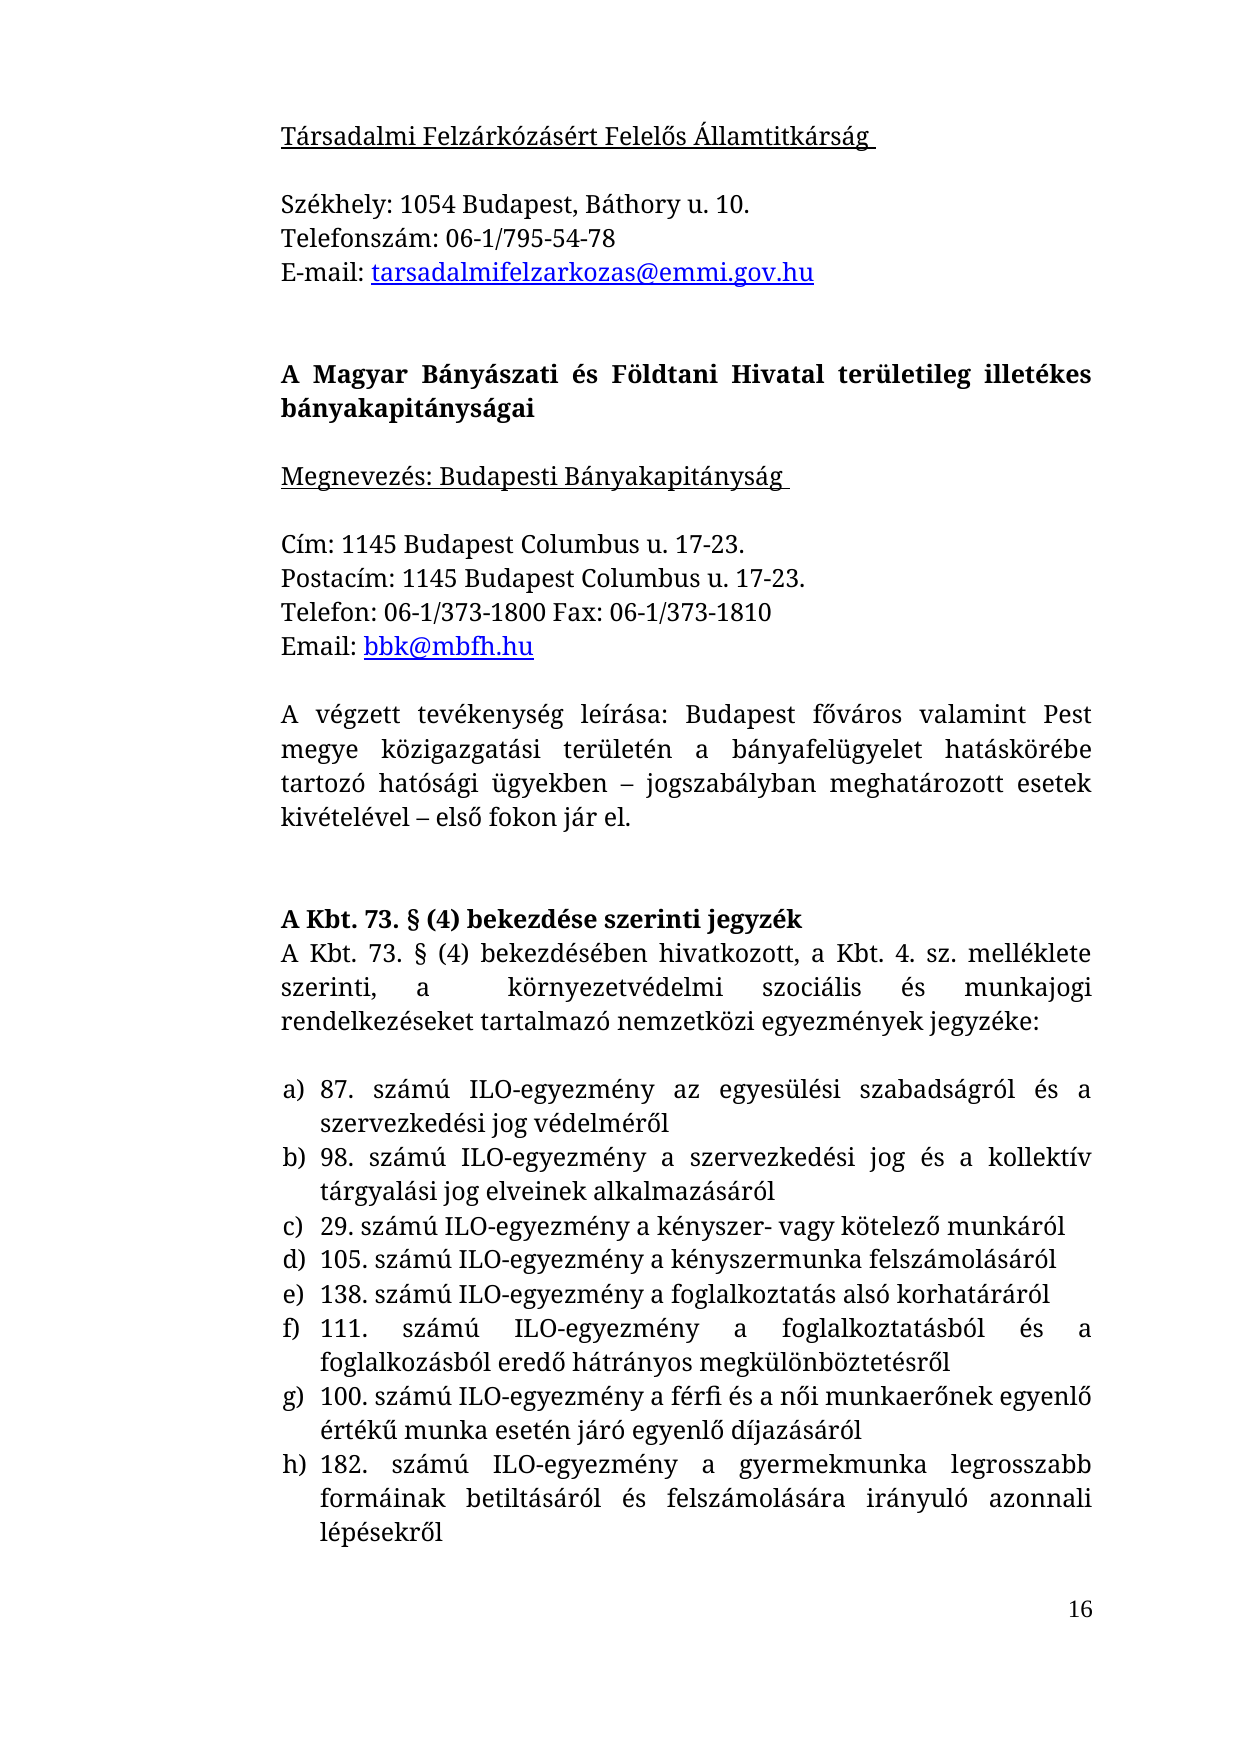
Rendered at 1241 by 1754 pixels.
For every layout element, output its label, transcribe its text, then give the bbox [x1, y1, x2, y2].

list 29. számú ILO-egyezmény a kényszer- vagy kötelező munkáról [282, 1208, 1093, 1242]
text A Kbt. 73. § (4) bekezdésében hivatkozott, a Kbt. 4. sz. melléklete szerinti, a környezetvédelmi szociális és munkajogi rendelkezéseket tartalmazó nemzetközi egyezmények jegyzéke: [281, 936, 1093, 1038]
list 87. számú ILO-egyezmény az egyesülési szabadságról és a szervezkedési jog védelméről [282, 1072, 1093, 1140]
list 182. számú ILO-egyezmény a gyermekmunka legrosszabb formáinak betiltásáról és felszámolására irányuló azonnali lépésekről [282, 1447, 1093, 1549]
text Telefonszám: 06-1/795-54-78 [281, 220, 1093, 254]
list 98. számú ILO-egyezmény a szervezkedési jog és a kollektív tárgyalási jog elveinek alkalmazásáról [282, 1140, 1093, 1208]
text Székhely: 1054 Budapest, Báthory u. 10. [281, 186, 1093, 220]
text A Kbt. 73. § (4) bekezdése szerinti jegyzék [281, 902, 1093, 936]
text Cím: 1145 Budapest Columbus u. 17-23. [281, 527, 1093, 561]
text Postacím: 1145 Budapest Columbus u. 17-23. [281, 561, 1093, 595]
text A végzett tevékenység leírása: Budapest főváros valamint Pest megye közigazgatási területén a bányafelügyelet hatáskörébe tartozó hatósági ügyekben – jogszabályban meghatározott esetek kivételével – első fokon jár el. [281, 697, 1093, 833]
text Megnevezés: Budapesti Bányakapitányság [281, 459, 1093, 493]
text Társadalmi Felzárkózásért Felelős Államtitkárság [281, 118, 1093, 152]
text E-mail: tarsadalmifelzarkozas@emmi.gov.hu [281, 254, 1093, 288]
list 105. számú ILO-egyezmény a kényszermunka felszámolásáról [282, 1242, 1093, 1276]
list 138. számú ILO-egyezmény a foglalkoztatás alsó korhatáráról [282, 1276, 1093, 1310]
text A Magyar Bányászati és Földtani Hivatal területileg illetékes bányakapitányságai [281, 357, 1093, 425]
list 100. számú ILO-egyezmény a férfi és a női munkaerőnek egyenlő értékű munka esetén járó egyenlő díjazásáról [282, 1378, 1093, 1447]
text Telefon: 06-1/373-1800 Fax: 06-1/373-1810 [281, 595, 1093, 629]
list 111. számú ILO-egyezmény a foglalkoztatásból és a foglalkozásból eredő hátrányos megkülönböztetésről [282, 1310, 1093, 1378]
text Email: bbk@mbfh.hu [281, 629, 1093, 663]
